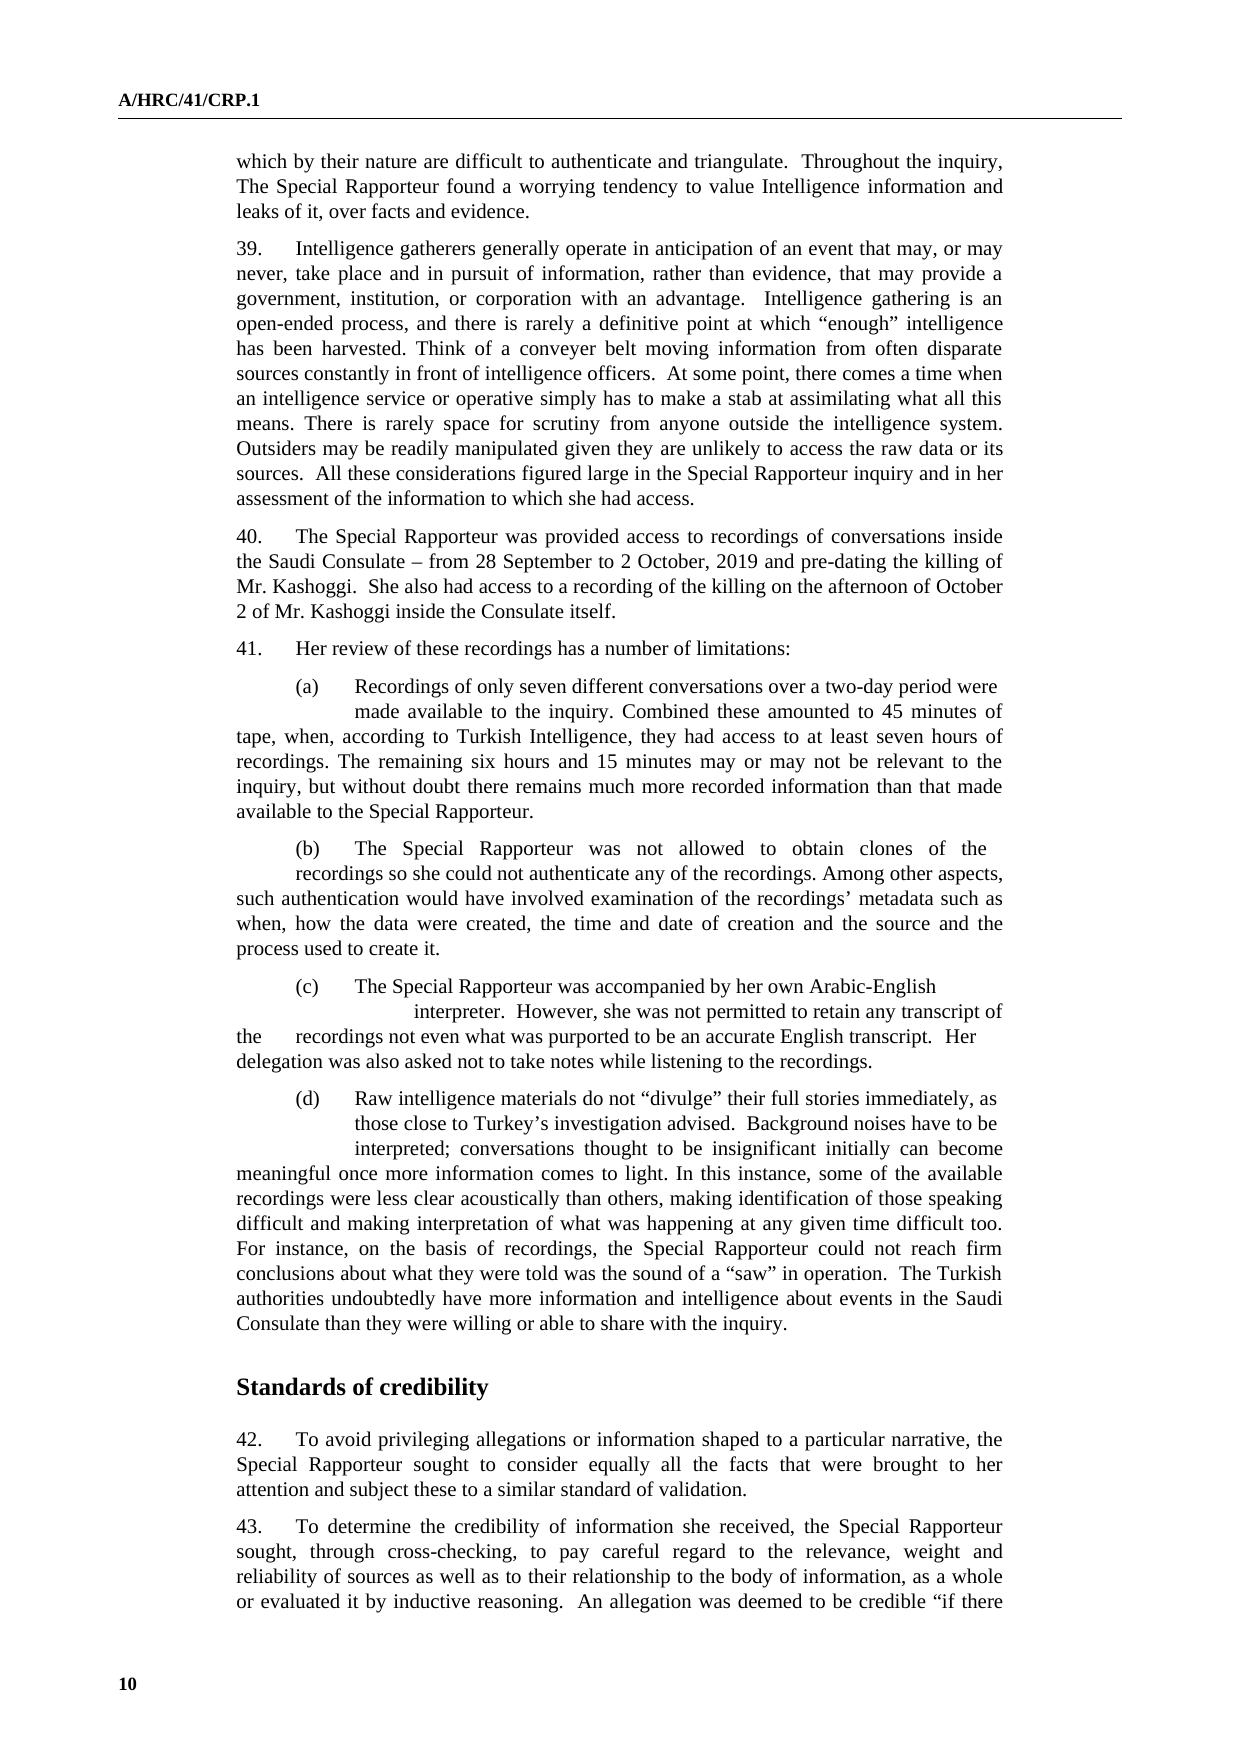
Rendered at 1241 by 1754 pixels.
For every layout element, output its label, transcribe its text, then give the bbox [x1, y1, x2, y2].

text To avoid privileging allegations or information shaped to a particular narrative, the Special Rapporteur sought to consider equally all the facts that were brought to her attention and subject these to a similar standard of validation. [236, 1426, 1004, 1501]
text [236, 148, 1004, 223]
list The Special Rapporteur was accompanied by her own Arabic-English interpreter. However, she was not permitted to retain any transcript of the recordings not even what was purported to be an accurate English transcript. Her delegation was also asked not to take notes while listening to the recordings. [236, 973, 1004, 1073]
text Her review of these recordings has a number of limitations: [236, 635, 1004, 660]
list Raw intelligence materials do not “divulge” their full stories immediately, as those close to Turkey’s investigation advised. Background noises have to be interpreted; conversations thought to be insignificant initially can become meaningful once more information comes to light. In this instance, some of the available recordings were less clear acoustically than others, making identification of those speaking difficult and making interpretation of what was happening at any given time difficult too. For instance, on the basis of recordings, the Special Rapporteur could not reach firm conclusions about what they were told was the sound of a “saw” in operation. The Turkish authorities undoubtedly have more information and intelligence about events in the Saudi Consulate than they were willing or able to share with the inquiry. [236, 1085, 1004, 1335]
text Standards of credibility [118, 1373, 1004, 1401]
text The Special Rapporteur was provided access to recordings of conversations inside the Saudi Consulate – from 28 September to 2 October, 2019 and pre-dating the killing of Mr. Kashoggi. She also had access to a recording of the killing on the afternoon of October 2 of Mr. Kashoggi inside the Consulate itself. [236, 523, 1004, 623]
list Recordings of only seven different conversations over a two-day period were made available to the inquiry. Combined these amounted to 45 minutes of tape, when, according to Turkish Intelligence, they had access to at least seven hours of recordings. The remaining six hours and 15 minutes may or may not be relevant to the inquiry, but without doubt there remains much more recorded information than that made available to the Special Rapporteur. [236, 673, 1004, 823]
text Intelligence gatherers generally operate in anticipation of an event that may, or may never, take place and in pursuit of information, rather than evidence, that may provide a government, institution, or corporation with an advantage. Intelligence gathering is an open-ended process, and there is rarely a definitive point at which “enough” intelligence has been harvested. Think of a conveyer belt moving information from often disparate sources constantly in front of intelligence officers. At some point, there comes a time when an intelligence service or operative simply has to make a stab at assimilating what all this means. There is rarely space for scrutiny from anyone outside the intelligence system. Outsiders may be readily manipulated given they are unlikely to access the raw data or its sources. All these considerations figured large in the Special Rapporteur inquiry and in her assessment of the information to which she had access. [236, 235, 1004, 510]
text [236, 1513, 1004, 1613]
list The Special Rapporteur was not allowed to obtain clones of the recordings so she could not authenticate any of the recordings. Among other aspects, such authentication would have involved examination of the recordings’ metadata such as when, how the data were created, the time and date of creation and the source and the process used to create it. [236, 835, 1004, 960]
